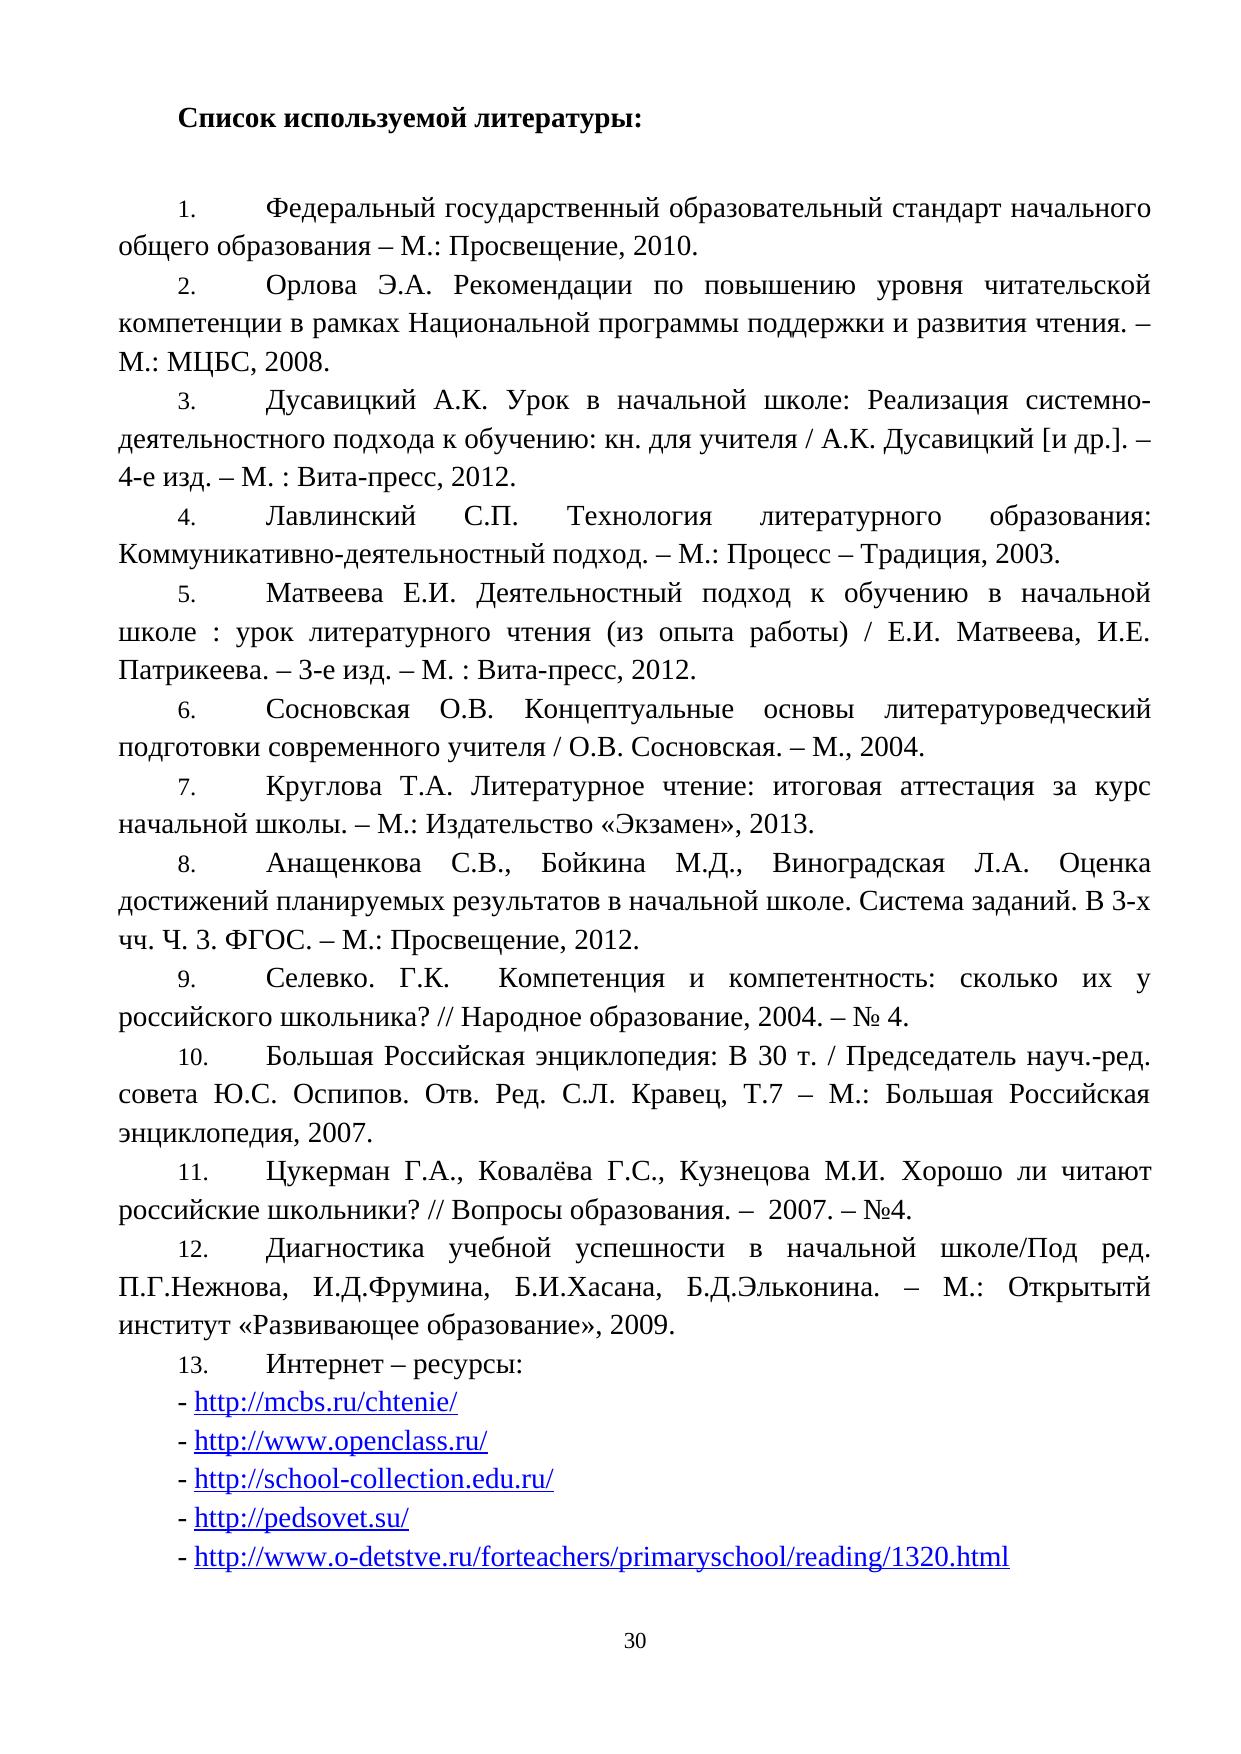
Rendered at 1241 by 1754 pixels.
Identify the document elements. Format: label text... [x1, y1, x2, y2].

list Лавлинский С.П. Технология литературного образования: Коммуникативно-деятельностный подход. – М.: Процесс – Традиция, 2003. [118, 498, 1152, 570]
list Сосновская О.В. Концептуальные основы литературоведческий подготовки современного учителя / О.В. Сосновская. – М., 2004. [118, 691, 1152, 763]
text - http://www.openclass.ru/ [118, 1423, 1152, 1457]
list Дусавицкий А.К. Урок в начальной школе: Реализация системно-деятельностного подхода к обучению: кн. для учителя / А.К. Дусавицкий [и др.]. – 4-е изд. – М. : Вита-пресс, 2012. [118, 382, 1152, 493]
text Список используемой литературы: [118, 100, 1152, 134]
list Цукерман Г.А., Ковалёва Г.С., Кузнецова М.И. Хорошо ли читают российские школьники? // Вопросы образования. – 2007. – №4. [118, 1153, 1152, 1225]
list Диагностика учебной успешности в начальной школе/Под ред. П.Г.Нежнова, И.Д.Фрумина, Б.И.Хасана, Б.Д.Эльконина. – М.: Открытытй институт «Развивающее образование», 2009. [118, 1230, 1152, 1341]
text - http://mcbs.ru/chtenie/ [118, 1384, 1152, 1418]
list Федеральный государственный образовательный стандарт начального общего образования – М.: Просвещение, 2010. [118, 190, 1152, 262]
list Круглова Т.А. Литературное чтение: итоговая аттестация за курс начальной школы. – М.: Издательство «Экзамен», 2013. [118, 768, 1152, 840]
list Селевко. Г.К. Компетенция и компетентность: сколько их у российского школьника? // Народное образование, 2004. – № 4. [118, 961, 1152, 1033]
text - http://school-collection.edu.ru/ [118, 1462, 1152, 1495]
list Большая Российская энциклопедия: В 30 т. / Председатель науч.-ред. совета Ю.С. Оспипов. Отв. Ред. С.Л. Кравец, Т.7 – М.: Большая Российская энциклопедия, 2007. [118, 1038, 1152, 1148]
text - http://www.o-detstve.ru/forteachers/primaryschool/reading/1320.html [118, 1539, 1152, 1572]
list Интернет – ресурсы: [118, 1346, 1152, 1379]
list Матвеева Е.И. Деятельностный подход к обучению в начальной школе : урок литературного чтения (из опыта работы) / Е.И. Матвеева, И.Е. Патрикеева. – 3-е изд. – М. : Вита-пресс, 2012. [118, 575, 1152, 686]
list Анащенкова С.В., Бойкина М.Д., Виноградская Л.А. Оценка достижений планируемых результатов в начальной школе. Система заданий. В 3-х чч. Ч. 3. ФГОС. – М.: Просвещение, 2012. [118, 845, 1152, 956]
text - http://pedsovet.su/ [118, 1500, 1152, 1534]
list Орлова Э.А. Рекомендации по повышению уровня читательской компетенции в рамках Национальной программы поддержки и развития чтения. – М.: МЦБС, 2008. [118, 267, 1152, 377]
